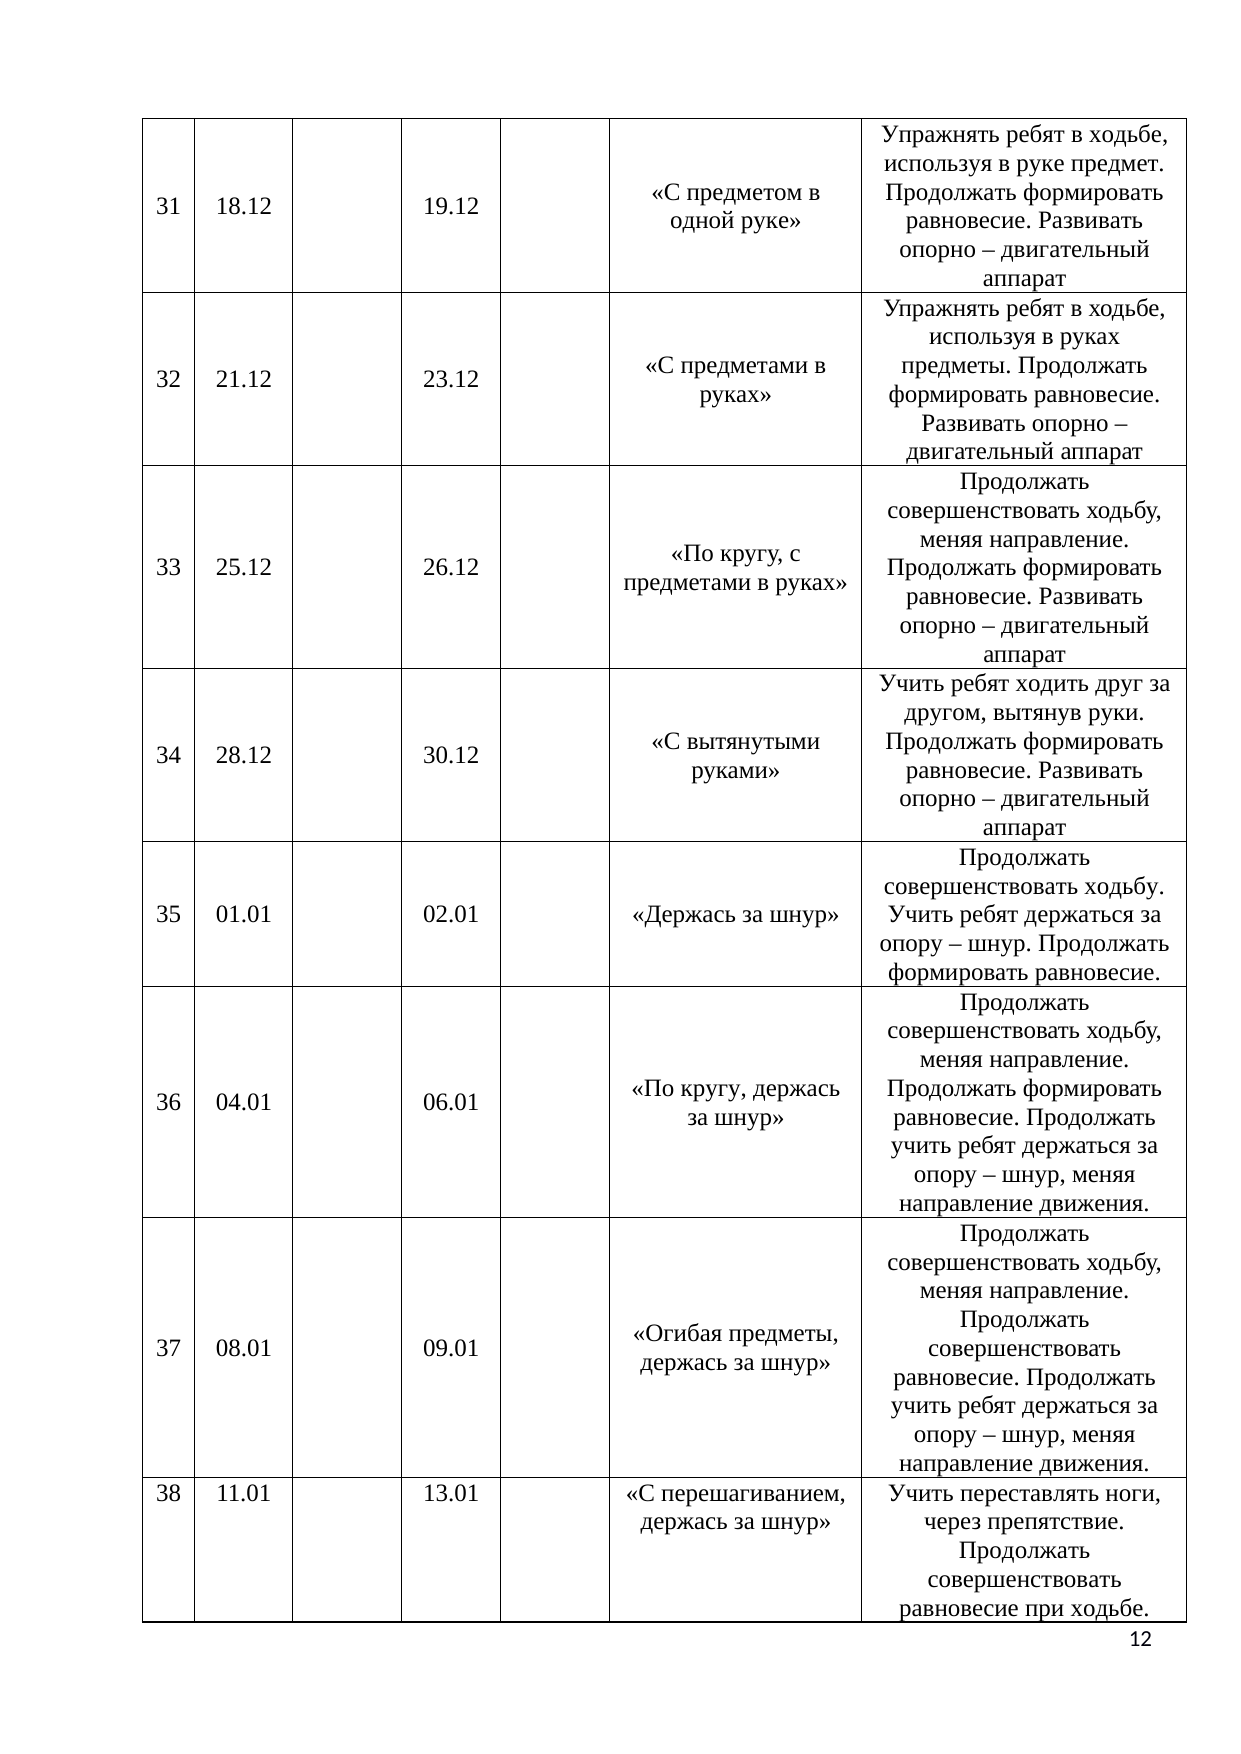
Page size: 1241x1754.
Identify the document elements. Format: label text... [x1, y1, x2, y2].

table_cell [293, 466, 401, 667]
table_cell [293, 987, 401, 1217]
table_cell [293, 669, 401, 841]
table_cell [610, 1478, 861, 1621]
table_cell 37 [143, 1218, 194, 1477]
table_cell 23.12 [402, 293, 500, 465]
table_cell 01.01 [195, 842, 292, 986]
table_cell 35 [143, 842, 194, 986]
table_cell 04.01 [195, 987, 292, 1217]
table_cell [293, 842, 401, 986]
table_cell [501, 669, 609, 841]
table_cell 30.12 [402, 669, 500, 841]
table_cell Продолжать совершенствовать ходьбу, меняя направление. Продолжать совершенствовать равновесие. Продолжать учить ребят держаться за опору – шнур, меняя направление движения. [862, 1218, 1186, 1477]
table_cell 21.12 [195, 293, 292, 465]
table_cell 11.01 [195, 1478, 292, 1621]
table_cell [862, 1478, 1186, 1621]
table_cell [501, 1218, 609, 1477]
table_cell 34 [143, 669, 194, 841]
table_cell Упражнять ребят в ходьбе, используя в руке предмет. Продолжать формировать равновесие. Развивать опорно – двигательный аппарат [862, 119, 1186, 292]
table_cell 33 [143, 466, 194, 667]
table_cell [293, 1478, 401, 1621]
table_cell 32 [143, 293, 194, 465]
table_cell 28.12 [195, 669, 292, 841]
table_cell 31 [143, 119, 194, 292]
table_cell 13.01 [402, 1478, 500, 1621]
table_cell 09.01 [402, 1218, 500, 1477]
table_cell [293, 293, 401, 465]
table_cell 08.01 [195, 1218, 292, 1477]
table_cell 06.01 [402, 987, 500, 1217]
table_cell «По кругу, с предметами в руках» [610, 466, 861, 667]
table_cell [501, 119, 609, 292]
table_cell Упражнять ребят в ходьбе, используя в руках предметы. Продолжать формировать равновесие. Развивать опорно – двигательный аппарат [862, 293, 1186, 465]
table_cell 38 [143, 1478, 194, 1621]
table_cell 36 [143, 987, 194, 1217]
table_cell «С предметом в одной руке» [610, 119, 861, 292]
table_cell [501, 466, 609, 667]
table_cell 02.01 [402, 842, 500, 986]
table_cell [501, 293, 609, 465]
table_cell 25.12 [195, 466, 292, 667]
table_cell Продолжать совершенствовать ходьбу, меняя направление. Продолжать формировать равновесие. Продолжать учить ребят держаться за опору – шнур, меняя направление движения. [862, 987, 1186, 1217]
table_cell «Держась за шнур» [610, 842, 861, 986]
table_cell [501, 987, 609, 1217]
table_cell «По кругу, держась за шнур» [610, 987, 861, 1217]
table_cell [293, 1218, 401, 1477]
table_cell Продолжать совершенствовать ходьбу. Учить ребят держаться за опору – шнур. Продолжать формировать равновесие. [862, 842, 1186, 986]
table_cell 26.12 [402, 466, 500, 667]
table_cell 18.12 [195, 119, 292, 292]
table_cell [293, 119, 401, 292]
table_cell «С вытянутыми руками» [610, 669, 861, 841]
table_cell Продолжать совершенствовать ходьбу, меняя направление. Продолжать формировать равновесие. Развивать опорно – двигательный аппарат [862, 466, 1186, 667]
table_cell «Огибая предметы, держась за шнур» [610, 1218, 861, 1477]
table_cell [501, 1478, 609, 1621]
table_cell Учить ребят ходить друг за другом, вытянув руки. Продолжать формировать равновесие. Развивать опорно – двигательный аппарат [862, 669, 1186, 841]
table_cell [501, 842, 609, 986]
table_cell 19.12 [402, 119, 500, 292]
table_cell «С предметами в руках» [610, 293, 861, 465]
